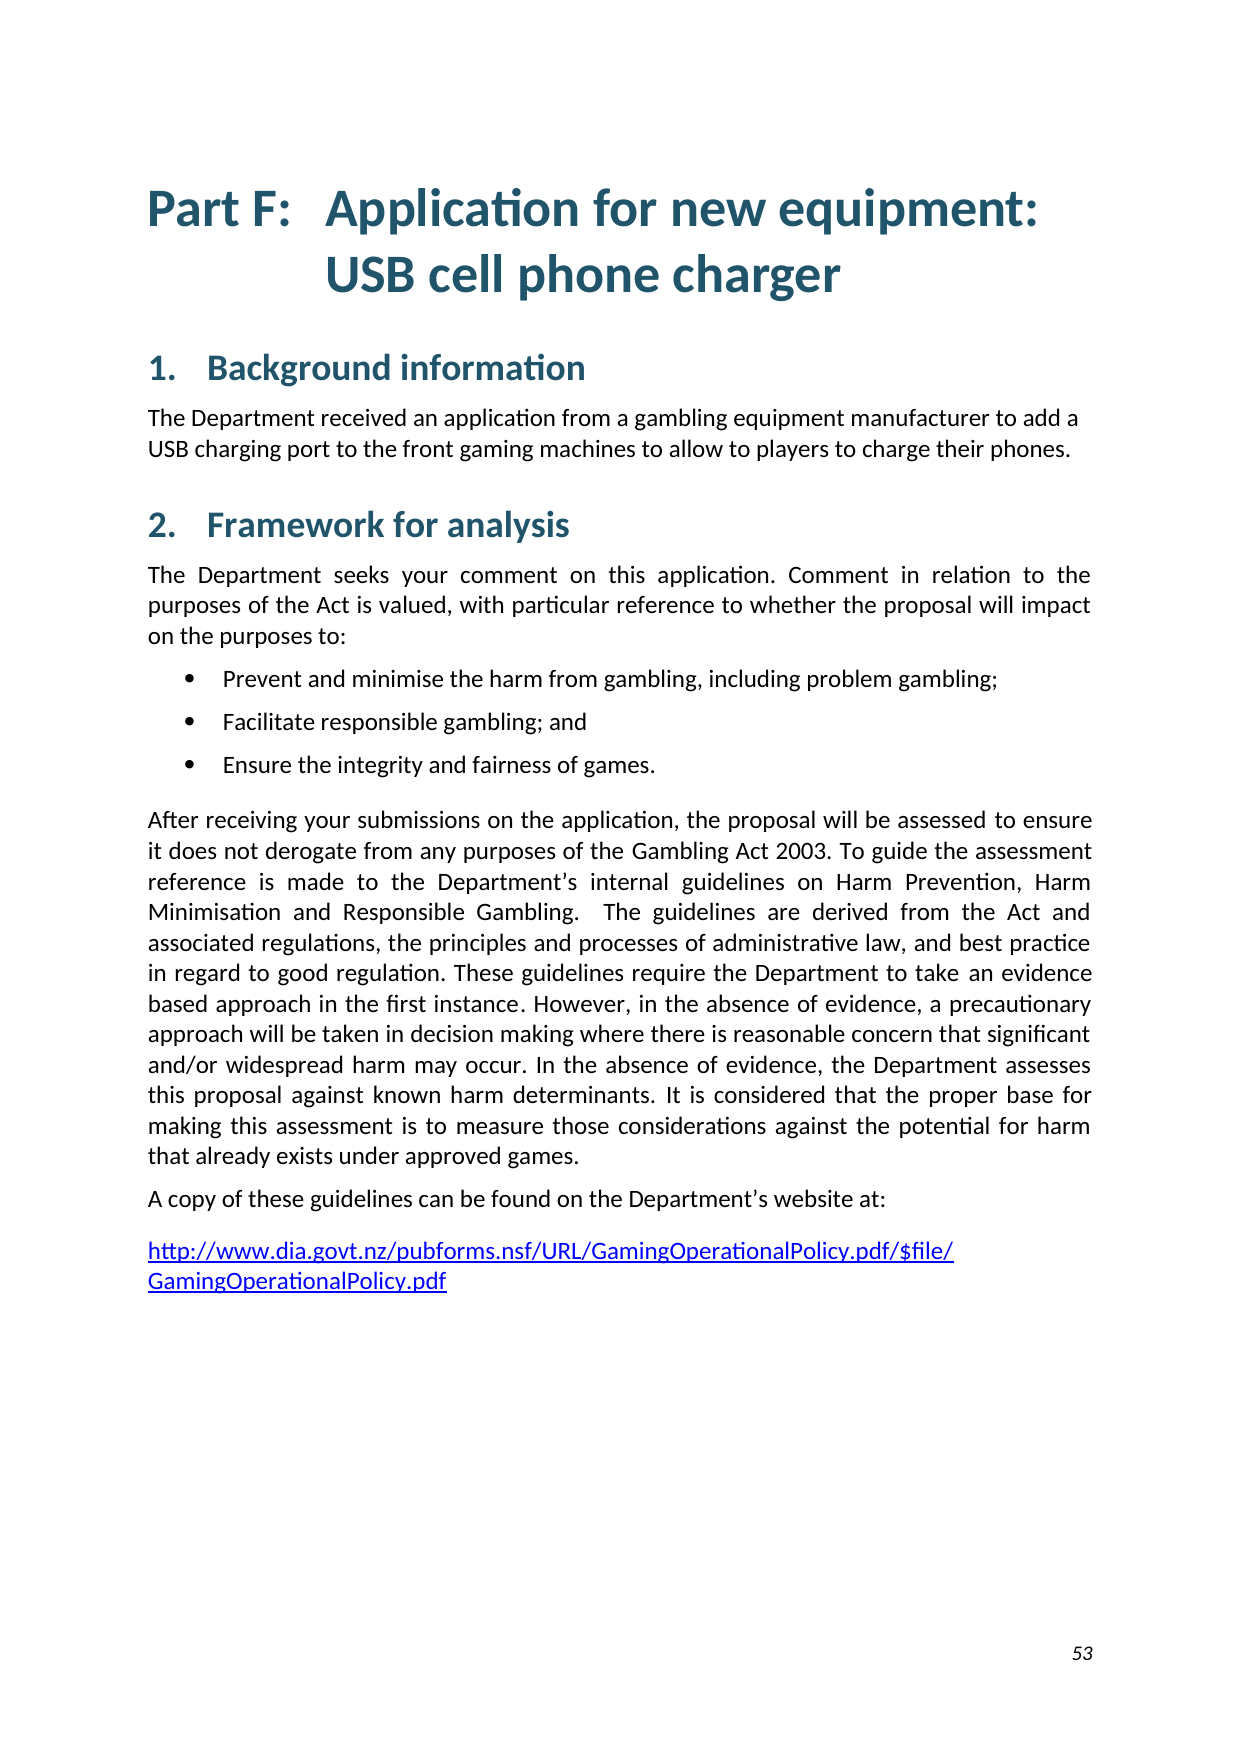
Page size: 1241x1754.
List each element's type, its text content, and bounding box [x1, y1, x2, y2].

text http://www.dia.govt.nz/pubforms.nsf/URL/GamingOperationalPolicy.pdf/$file/GamingOperationalPolicy.pdf [148, 1235, 1092, 1296]
list Facilitate responsible gambling; and [185, 706, 1092, 737]
text A copy of these guidelines can be found on the Department’s website at: [148, 1183, 1092, 1214]
text After receiving your submissions on the application, the proposal will be assessed to ensure it does not derogate from any purposes of the Gambling Act 2003. To guide the assessment reference is made to the Department’s internal guidelines on Harm Prevention, Harm Minimisation and Responsible Gambling. The guidelines are derived from the Act and associated regulations, the principles and processes of administrative law, and best practice in regard to good regulation. These guidelines require the Department to take an evidence based approach in the first instance. However, in the absence of evidence, a precautionary approach will be taken in decision making where there is reasonable concern that significant and/or widespread harm may occur. In the absence of evidence, the Department assesses this proposal against known harm determinants. It is considered that the proper base for making this assessment is to measure those considerations against the potential for harm that already exists under approved games. [148, 805, 1092, 1171]
subtitle 2. Framework for analysis [148, 501, 1092, 547]
list Prevent and minimise the harm from gambling, including problem gambling; [185, 663, 1092, 694]
subtitle 1. Background information [148, 344, 1092, 390]
text The Department seeks your comment on this application. Comment in relation to the purposes of the Act is valued, with particular reference to whether the proposal will impact on the purposes to: [148, 559, 1092, 651]
text The Department received an application from a gambling equipment manufacturer to add a USB charging port to the front gaming machines to allow to players to charge their phones. [148, 402, 1092, 463]
subtitle Part F: Application for new equipment: USB cell phone charger [148, 174, 1092, 306]
list Ensure the integrity and fairness of games. [185, 749, 1092, 780]
